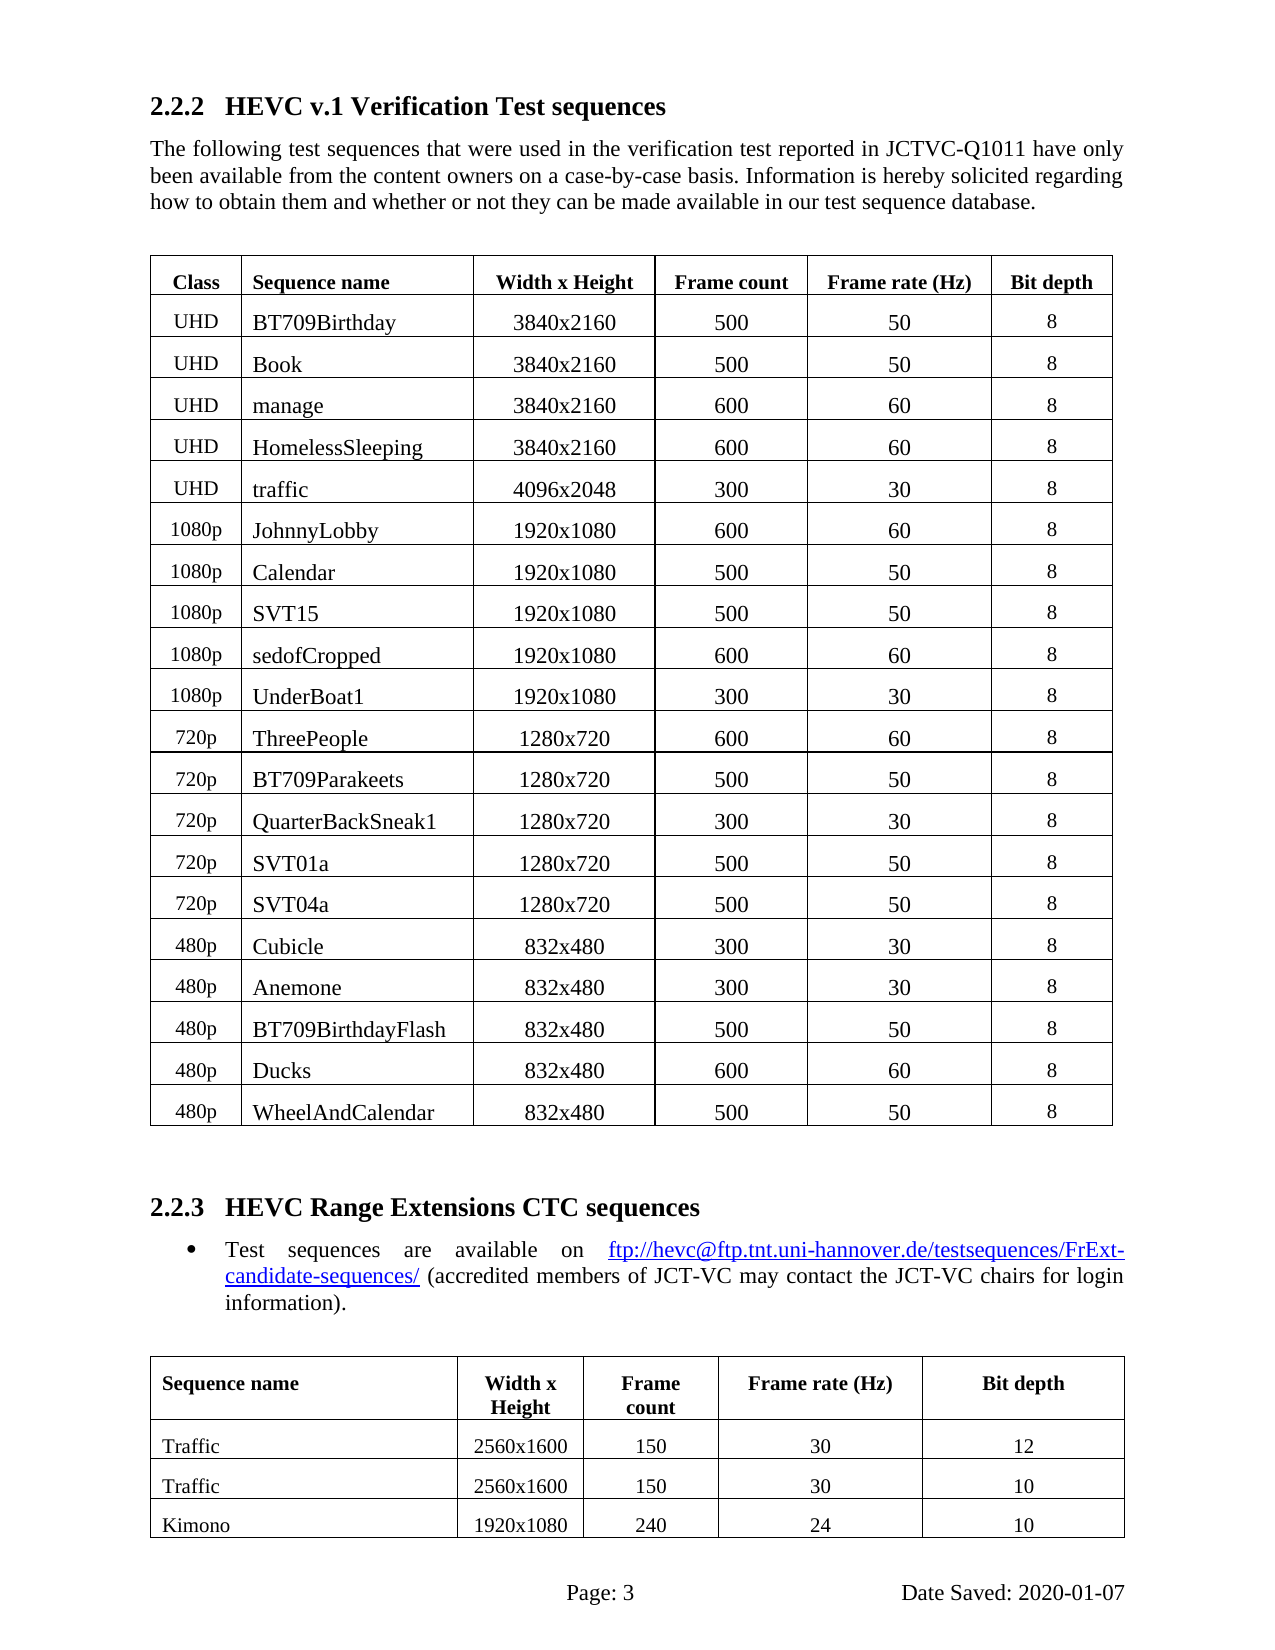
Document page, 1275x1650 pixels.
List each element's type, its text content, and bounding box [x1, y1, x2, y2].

table_cell 2560x1600 [458, 1420, 583, 1458]
table_cell 12 [923, 1420, 1124, 1458]
table_cell 1080p [151, 586, 241, 627]
table_cell Cubicle [242, 919, 473, 959]
table_cell 10 [923, 1499, 1124, 1537]
table_cell 8 [992, 836, 1112, 876]
table_cell UHD [151, 420, 241, 460]
table_header Frame rate (Hz) [808, 256, 991, 294]
table_cell Anemone [242, 960, 473, 1001]
table_cell 1920x1080 [458, 1499, 583, 1537]
table_cell 1280x720 [474, 711, 654, 751]
table_cell 60 [808, 420, 991, 460]
table_cell 3840x2160 [474, 420, 654, 460]
table_header Frame rate (Hz) [719, 1357, 922, 1419]
table_cell BT709BirthdayFlash [242, 1002, 473, 1042]
table_cell 10 [923, 1459, 1124, 1498]
table_cell manage [242, 378, 473, 419]
table_cell BT709Birthday [242, 295, 473, 336]
table_cell sedofCropped [242, 628, 473, 668]
table_cell 600 [656, 378, 807, 419]
table_header Width x Height [458, 1357, 583, 1419]
table_header Bit depth [923, 1357, 1124, 1419]
table_cell Traffic [151, 1459, 457, 1498]
table_cell 832x480 [474, 1085, 654, 1125]
table_cell 720p [151, 711, 241, 751]
table_cell 8 [992, 877, 1112, 918]
table_header Frame count [656, 256, 807, 294]
table_cell 8 [992, 753, 1112, 793]
table_cell 300 [656, 794, 807, 834]
table_cell 4096x2048 [474, 461, 654, 502]
table_cell 8 [992, 586, 1112, 627]
table_cell UHD [151, 295, 241, 336]
table_cell 60 [808, 503, 991, 543]
table_cell 1920x1080 [474, 669, 654, 710]
table_cell 1080p [151, 503, 241, 543]
table_cell 480p [151, 1085, 241, 1125]
table_cell 500 [656, 753, 807, 793]
table_cell 832x480 [474, 919, 654, 959]
table_cell UHD [151, 461, 241, 502]
table_cell UHD [151, 378, 241, 419]
table_cell 8 [992, 669, 1112, 710]
table_cell 1080p [151, 628, 241, 668]
table_cell 500 [656, 545, 807, 585]
table_cell 24 [719, 1499, 922, 1537]
table_header Sequence name [242, 256, 473, 294]
table_cell Kimono [151, 1499, 457, 1537]
table_cell 8 [992, 711, 1112, 751]
table_cell 300 [656, 461, 807, 502]
table_cell 150 [584, 1420, 718, 1458]
table_cell SVT04a [242, 877, 473, 918]
table_cell 240 [584, 1499, 718, 1537]
table_cell 8 [992, 1085, 1112, 1125]
table_cell 50 [808, 877, 991, 918]
table_cell 720p [151, 836, 241, 876]
table_cell 500 [656, 295, 807, 336]
table_cell Ducks [242, 1043, 473, 1084]
table_cell 8 [992, 794, 1112, 834]
table_cell 480p [151, 1002, 241, 1042]
table_cell 3840x2160 [474, 378, 654, 419]
list Test sequences are available on ftp://hevc@ftp.tnt.uni-hannover.de/testsequences/FrExt-candidate-sequences/ (accredited members of JCT-VC may contact the JCT-VC chairs for login information). [187, 1236, 1125, 1315]
table_cell 30 [808, 669, 991, 710]
table_cell UHD [151, 337, 241, 377]
table_cell 720p [151, 877, 241, 918]
table_cell 8 [992, 337, 1112, 377]
text The following test sequences that were used in the verification test reported in JCTVC-Q1011 have only been available from the content owners on a case-by-case basis. Information is hereby solicited regarding how to obtain them and whether or not they can be made available in our test sequence database. [150, 135, 1125, 214]
table_cell 30 [808, 960, 991, 1001]
table_cell UnderBoat1 [242, 669, 473, 710]
subtitle HEVC v.1 Verification Test sequences [150, 90, 1125, 121]
table_cell 8 [992, 545, 1112, 585]
table_cell 8 [992, 628, 1112, 668]
table_cell Book [242, 337, 473, 377]
table_header Bit depth [992, 256, 1112, 294]
table_cell QuarterBackSneak1 [242, 794, 473, 834]
table_cell 500 [656, 877, 807, 918]
table_cell 3840x2160 [474, 337, 654, 377]
table_cell 8 [992, 503, 1112, 543]
table_cell 8 [992, 378, 1112, 419]
table_cell 500 [656, 586, 807, 627]
table_cell 60 [808, 628, 991, 668]
table_cell traffic [242, 461, 473, 502]
table_cell 600 [656, 1043, 807, 1084]
table_cell 50 [808, 337, 991, 377]
table_cell SVT15 [242, 586, 473, 627]
table_cell HomelessSleeping [242, 420, 473, 460]
table_cell 30 [808, 794, 991, 834]
table_cell 60 [808, 378, 991, 419]
table_cell 30 [719, 1459, 922, 1498]
table_cell BT709Parakeets [242, 753, 473, 793]
table_cell 3840x2160 [474, 295, 654, 336]
table_cell 480p [151, 960, 241, 1001]
table_cell 50 [808, 1085, 991, 1125]
table_cell 832x480 [474, 960, 654, 1001]
table_cell JohnnyLobby [242, 503, 473, 543]
table_cell 8 [992, 1043, 1112, 1084]
table_cell 30 [808, 919, 991, 959]
table_cell 600 [656, 420, 807, 460]
table_cell 1280x720 [474, 753, 654, 793]
table_cell 2560x1600 [458, 1459, 583, 1498]
table_cell 1920x1080 [474, 545, 654, 585]
table_cell 1920x1080 [474, 628, 654, 668]
table_cell 30 [719, 1420, 922, 1458]
table_cell 300 [656, 669, 807, 710]
table_header Frame count [584, 1357, 718, 1419]
table_cell 8 [992, 295, 1112, 336]
table_cell 500 [656, 836, 807, 876]
table_cell 50 [808, 836, 991, 876]
table_cell 300 [656, 919, 807, 959]
table_cell 8 [992, 420, 1112, 460]
table_header Width x Height [474, 256, 654, 294]
table_cell 720p [151, 753, 241, 793]
table_cell 1920x1080 [474, 503, 654, 543]
table_cell 8 [992, 960, 1112, 1001]
table_cell 50 [808, 753, 991, 793]
table_cell 8 [992, 919, 1112, 959]
table_cell 500 [656, 1002, 807, 1042]
table_cell 600 [656, 711, 807, 751]
table_cell 600 [656, 628, 807, 668]
table_cell 8 [992, 461, 1112, 502]
table_cell ThreePeople [242, 711, 473, 751]
table_cell 30 [808, 461, 991, 502]
table_cell 480p [151, 1043, 241, 1084]
table_header Sequence name [151, 1357, 457, 1419]
table_cell 1080p [151, 669, 241, 710]
table_cell 1280x720 [474, 877, 654, 918]
table_header Class [151, 256, 241, 294]
table_cell 50 [808, 545, 991, 585]
table_cell WheelAndCalendar [242, 1085, 473, 1125]
subtitle HEVC Range Extensions CTC sequences [150, 1191, 1125, 1222]
table_cell 1920x1080 [474, 586, 654, 627]
table_cell 832x480 [474, 1043, 654, 1084]
table_cell 500 [656, 1085, 807, 1125]
table_cell 832x480 [474, 1002, 654, 1042]
table_cell 50 [808, 295, 991, 336]
table_cell 1080p [151, 545, 241, 585]
table_cell 500 [656, 337, 807, 377]
table_cell 1280x720 [474, 794, 654, 834]
table_cell 60 [808, 711, 991, 751]
table_cell 600 [656, 503, 807, 543]
table_cell 300 [656, 960, 807, 1001]
table_cell 1280x720 [474, 836, 654, 876]
table_cell Traffic [151, 1420, 457, 1458]
table_cell 50 [808, 586, 991, 627]
table_cell 60 [808, 1043, 991, 1084]
table_cell Calendar [242, 545, 473, 585]
table_cell 720p [151, 794, 241, 834]
table_cell 150 [584, 1459, 718, 1498]
table_cell SVT01a [242, 836, 473, 876]
table_cell 50 [808, 1002, 991, 1042]
table_cell 480p [151, 919, 241, 959]
table_cell 8 [992, 1002, 1112, 1042]
